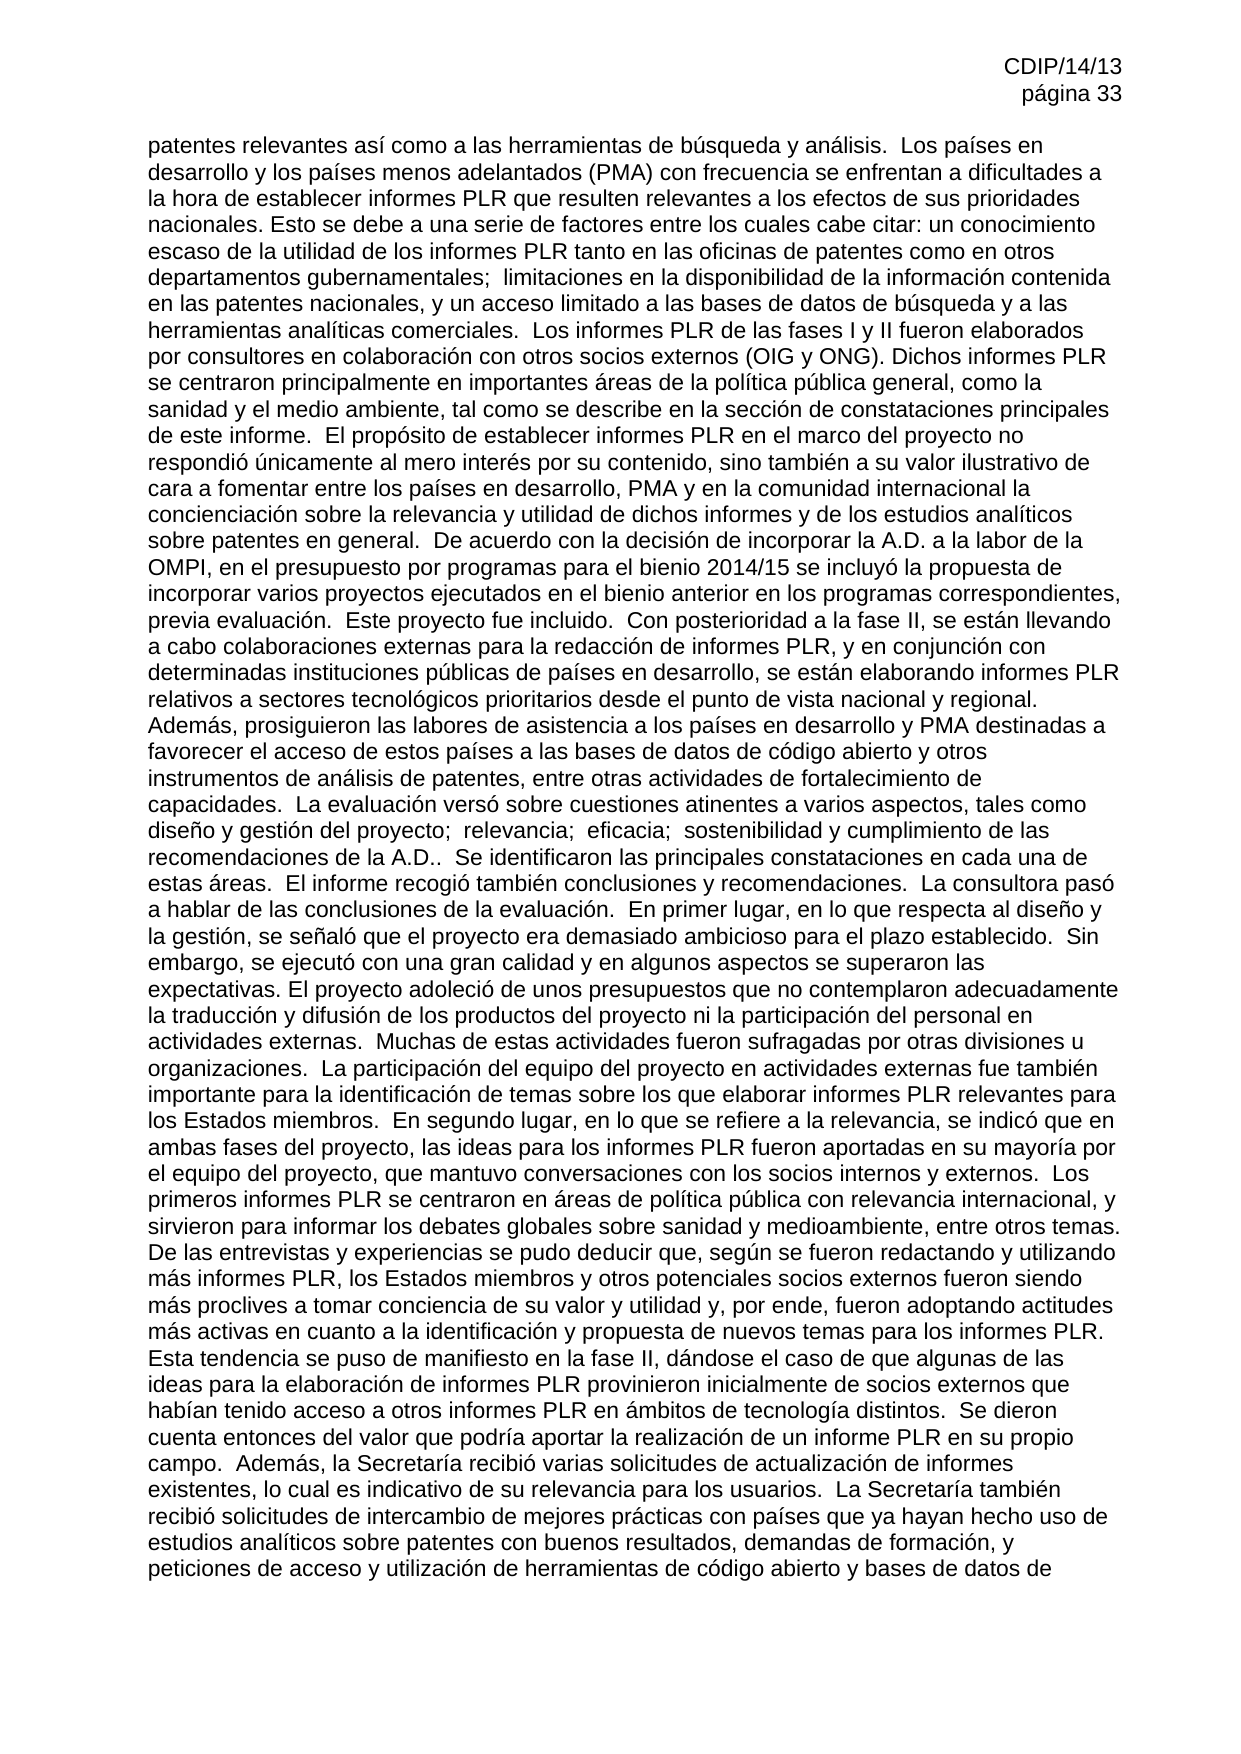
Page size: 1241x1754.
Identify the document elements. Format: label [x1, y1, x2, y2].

list [148, 132, 1122, 1582]
